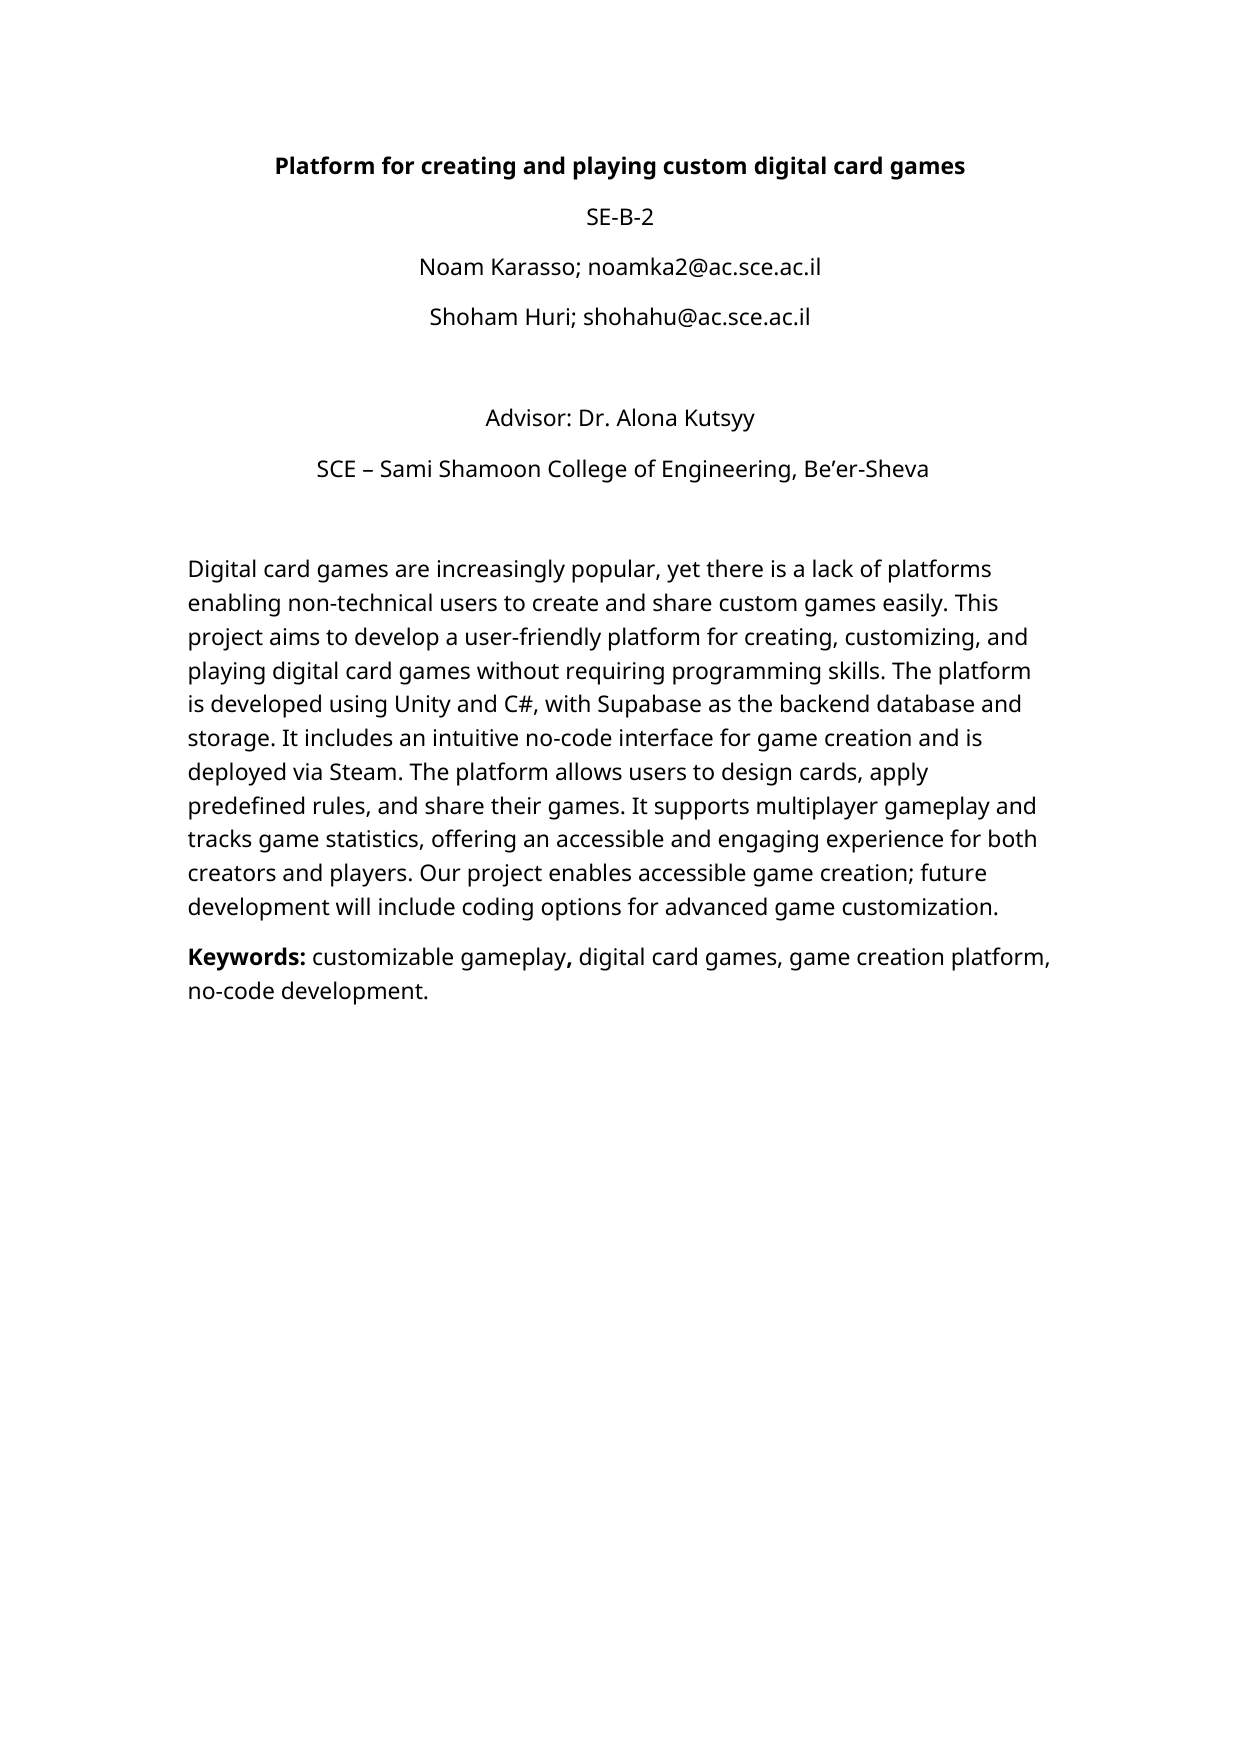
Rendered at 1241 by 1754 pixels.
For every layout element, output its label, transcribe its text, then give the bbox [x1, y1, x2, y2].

text SE-B-2 [187, 200, 1053, 232]
text Shoham Huri; shohahu@ac.sce.ac.il [187, 301, 1053, 332]
text Platform for creating and playing custom digital card games [187, 150, 1053, 181]
text SCE – Sami Shamoon College of Engineering, Be’er-Sheva [187, 452, 1053, 484]
text Keywords: customizable gameplay, digital card games, game creation platform, no-code development. [187, 941, 1053, 1006]
text Digital card games are increasingly popular, yet there is a lack of platforms enabling non-technical users to create and share custom games easily. This project aims to develop a user-friendly platform for creating, customizing, and playing digital card games without requiring programming skills. The platform is developed using Unity and C#, with Supabase as the backend database and storage. It includes an intuitive no-code interface for game creation and is deployed via Steam. The platform allows users to design cards, apply predefined rules, and share their games. It supports multiplayer gameplay and tracks game statistics, offering an accessible and engaging experience for both creators and players. Our project enables accessible game creation; future development will include coding options for advanced game customization. [187, 553, 1053, 922]
text Advisor: Dr. Alona Kutsyy [187, 402, 1053, 433]
text Noam Karasso; noamka2@ac.sce.ac.il [187, 251, 1053, 282]
